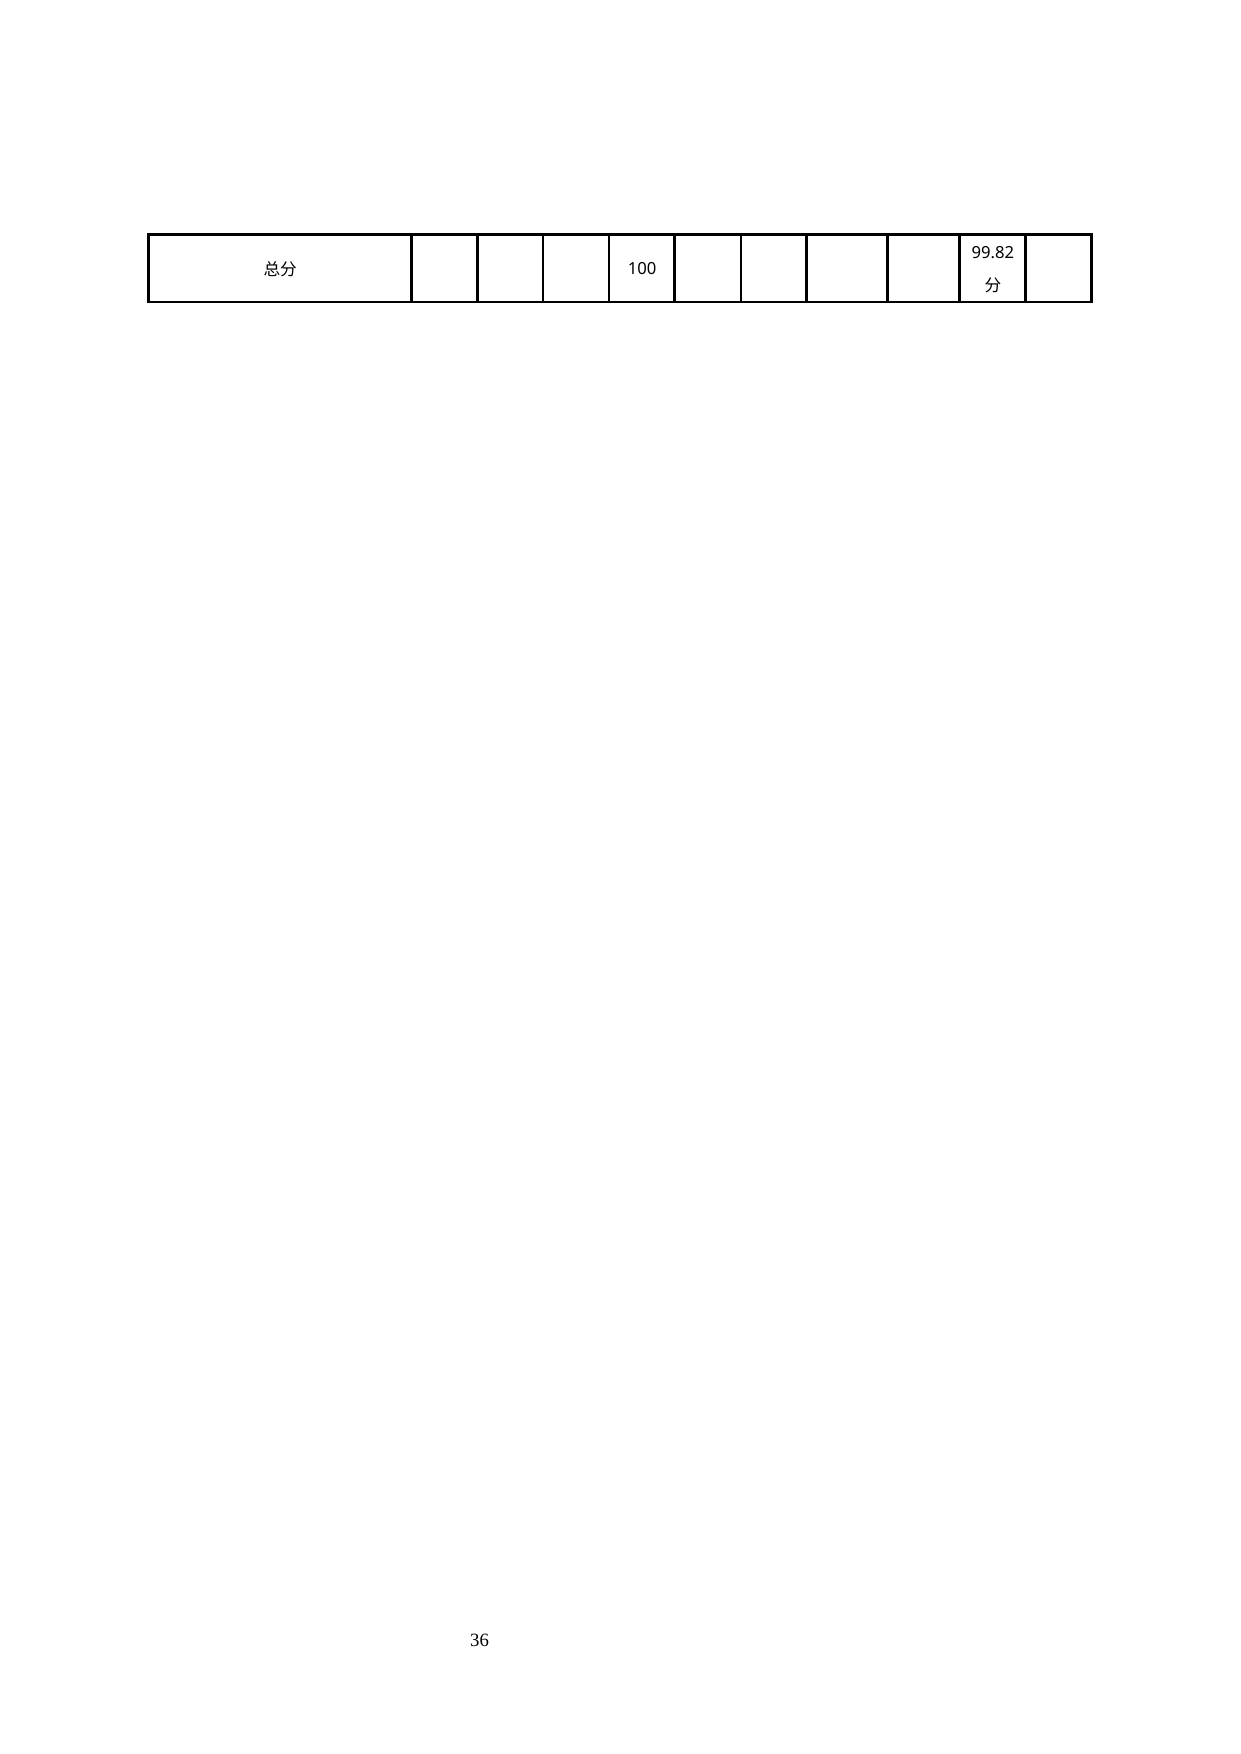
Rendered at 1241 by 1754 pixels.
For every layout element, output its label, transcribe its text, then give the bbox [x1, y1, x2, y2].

table_cell 99.82分 [961, 236, 1024, 301]
table_cell [676, 236, 740, 301]
table_cell [413, 236, 476, 301]
table_cell [479, 236, 542, 301]
table_cell [742, 236, 805, 301]
table_cell 100 [610, 236, 673, 301]
table_cell [544, 236, 608, 301]
table_cell 总分 [150, 236, 410, 301]
table_cell [889, 236, 958, 301]
table_cell [1027, 236, 1090, 301]
table_cell [808, 236, 886, 301]
